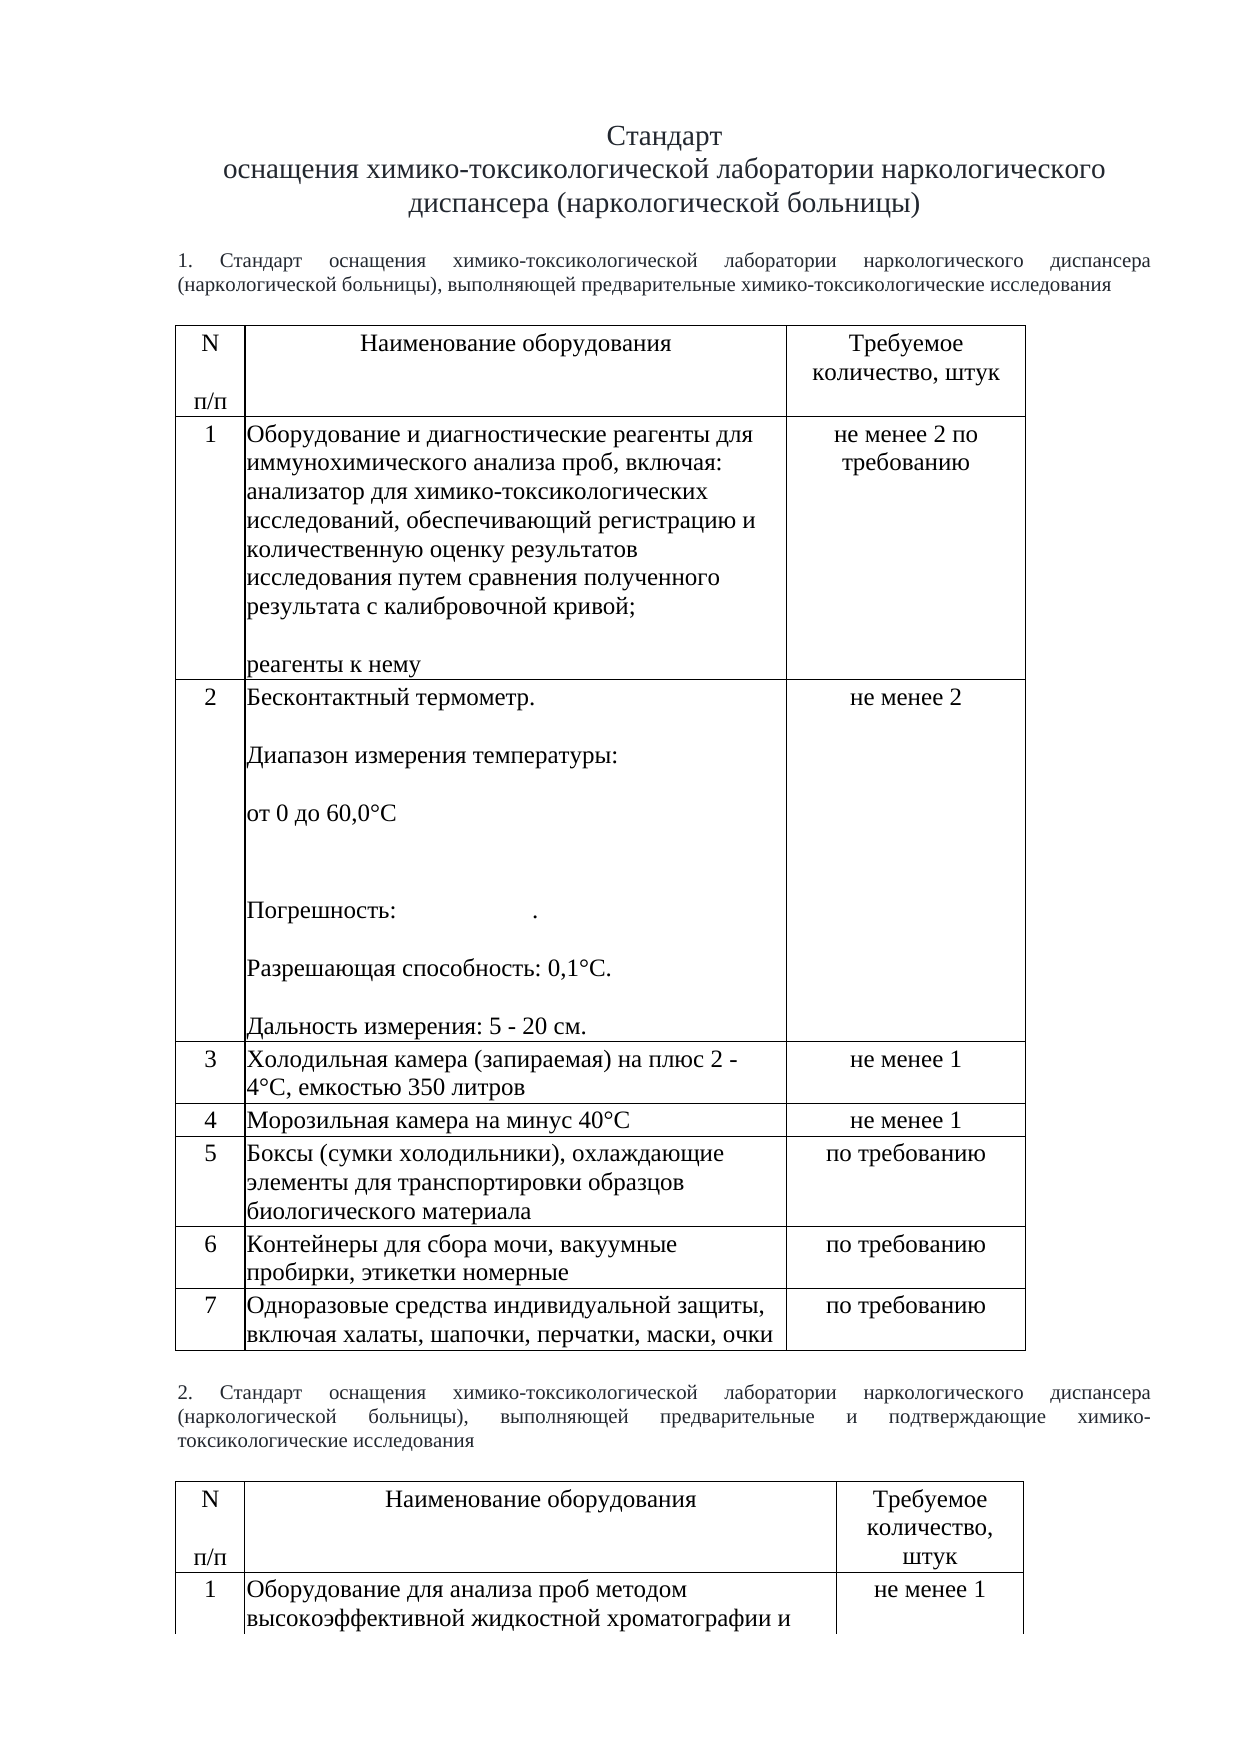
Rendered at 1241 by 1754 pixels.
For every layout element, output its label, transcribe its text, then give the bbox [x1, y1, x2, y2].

table_header Наименование оборудования [246, 326, 786, 416]
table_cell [245, 1573, 836, 1633]
table_header Требуемое количество, штук [837, 1482, 1023, 1572]
table_cell не менее 1 [787, 1042, 1025, 1103]
table_cell Контейнеры для сбора мочи, вакуумные пробирки, этикетки номерные [246, 1227, 786, 1288]
table_cell 4 [176, 1104, 244, 1136]
table_header Наименование оборудования [245, 1482, 836, 1572]
table_cell по требованию [787, 1137, 1025, 1226]
table_cell по требованию [787, 1289, 1025, 1349]
text 2. Стандарт оснащения химико-токсикологической лаборатории наркологического диспансера (наркологической больницы), выполняющей предварительные и подтверждающие химико-токсикологические исследования [177, 1380, 1152, 1452]
table_cell Одноразовые средства индивидуальной защиты, включая халаты, шапочки, перчатки, маски, очки [246, 1289, 786, 1349]
table_header Требуемое количество, штук [787, 326, 1025, 416]
table_cell Бесконтактный термометр. Диапазон измерения температуры: от 0 до 60,0°С Погрешность: . Разрешающая способность: 0,1°С. Дальность измерения: 5 - 20 см. [246, 680, 786, 1041]
table_cell 5 [176, 1137, 244, 1226]
table_cell 7 [176, 1289, 244, 1349]
table_cell 3 [176, 1042, 244, 1103]
text Стандарт оснащения химико-токсикологической лаборатории наркологического диспансера (наркологической больницы) [177, 118, 1152, 219]
table_cell 2 [176, 680, 244, 1041]
table_cell не менее 2 [787, 680, 1025, 1041]
table_cell Морозильная камера на минус 40°С [246, 1104, 786, 1136]
table_cell Боксы (сумки холодильники), охлаждающие элементы для транспортировки образцов биологического материала [246, 1137, 786, 1226]
table_cell 1 [176, 417, 244, 679]
table_cell Оборудование и диагностические реагенты для иммунохимического анализа проб, включая: анализатор для химико-токсикологических исследований, обеспечивающий регистрацию и количественную оценку результатов исследования путем сравнения полученного результата с калибровочной кривой; реагенты к нему [246, 417, 786, 679]
table_cell не менее 1 [837, 1573, 1023, 1633]
table_cell не менее 1 [787, 1104, 1025, 1136]
table_cell Холодильная камера (запираемая) на плюс 2 - 4°С, емкостью 350 литров [246, 1042, 786, 1103]
table_cell 6 [176, 1227, 244, 1288]
text 1. Стандарт оснащения химико-токсикологической лаборатории наркологического диспансера (наркологической больницы), выполняющей предварительные химико-токсикологические исследования [177, 248, 1152, 296]
table_header N п/п [176, 1482, 244, 1572]
table_cell по требованию [787, 1227, 1025, 1288]
table_cell 1 [176, 1573, 244, 1633]
table_cell не менее 2 по требованию [787, 417, 1025, 679]
table_header N п/п [176, 326, 244, 416]
